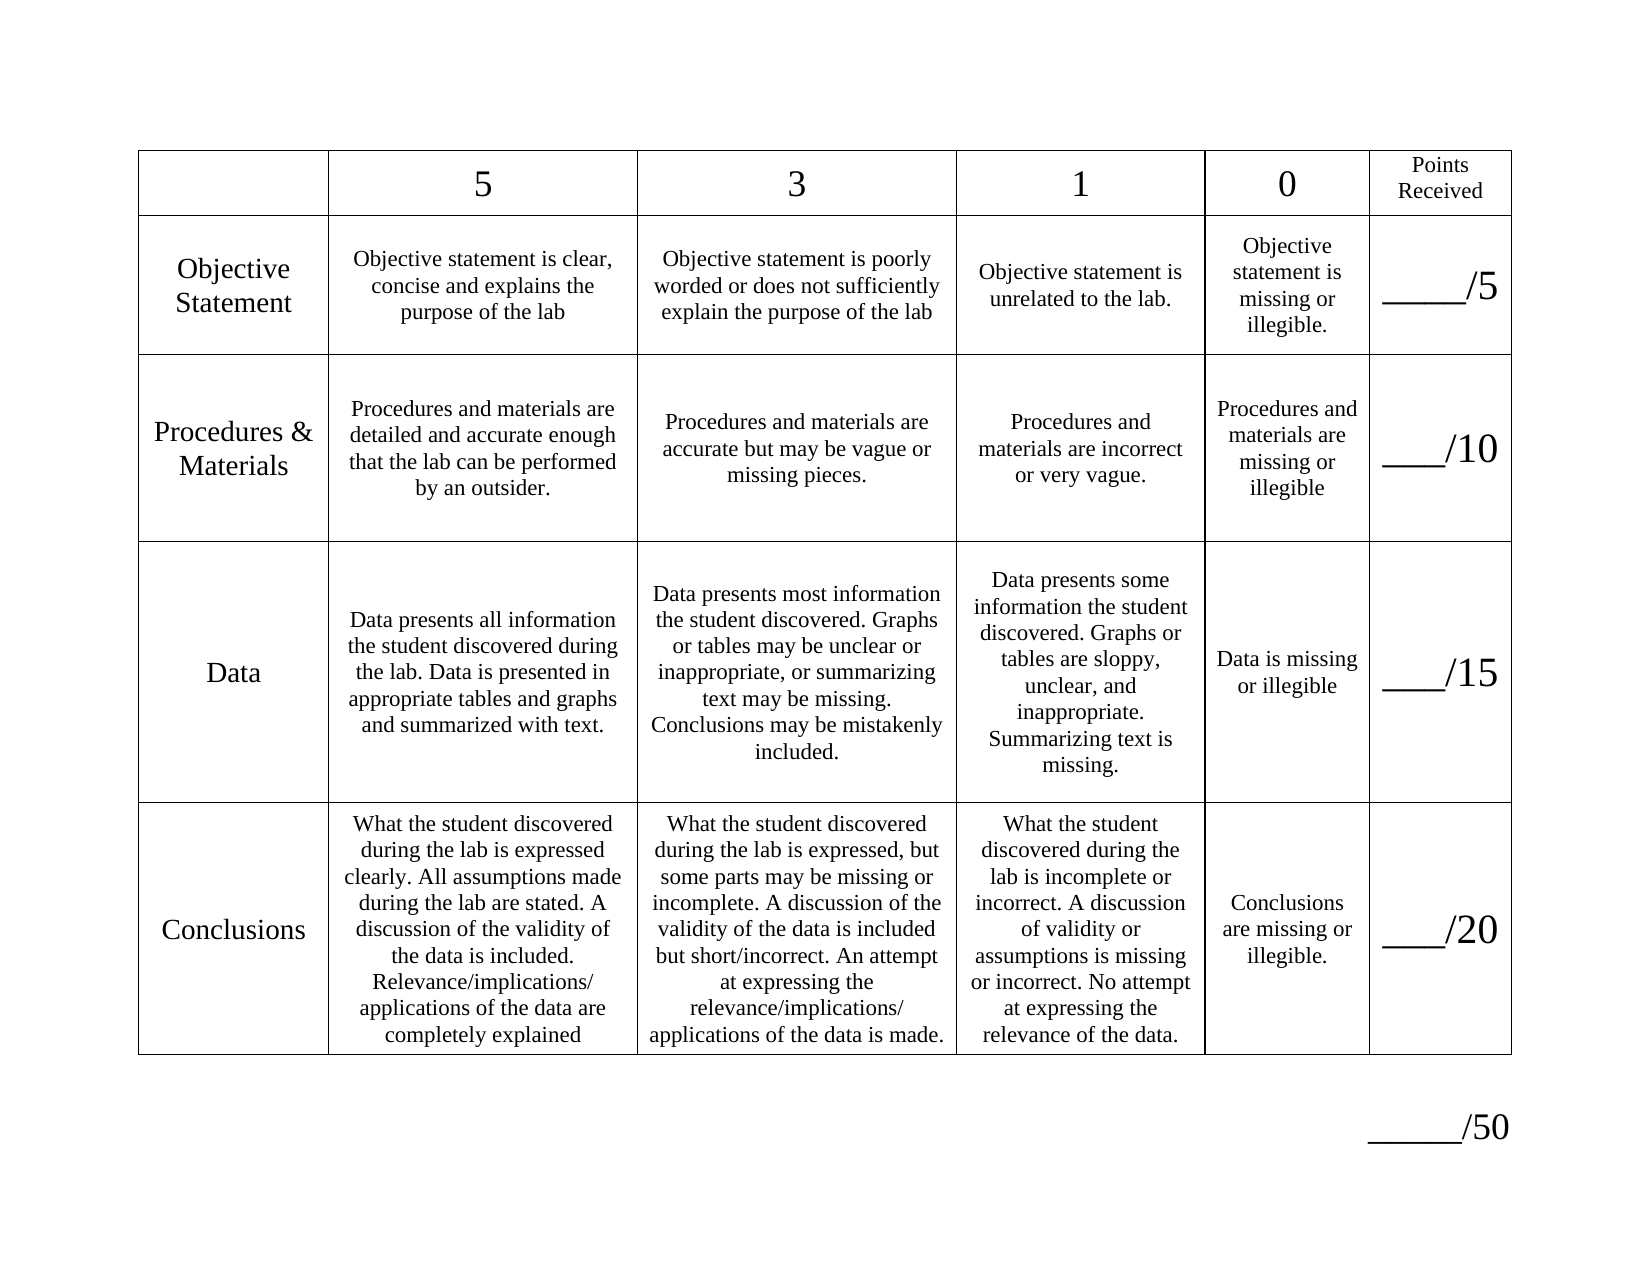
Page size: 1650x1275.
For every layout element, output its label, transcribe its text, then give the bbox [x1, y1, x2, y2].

table_header 3 [638, 151, 956, 214]
table_cell Procedures and materials are accurate but may be vague or missing pieces. [638, 355, 956, 541]
table_cell Objective statement is poorly worded or does not sufficiently explain the purpose of the lab [638, 216, 956, 354]
table_header Points Received [1370, 151, 1511, 214]
table_cell Objective statement is missing or illegible. [1206, 216, 1369, 354]
table_cell Procedures and materials are missing or illegible [1206, 355, 1369, 541]
table_cell Procedures and materials are detailed and accurate enough that the lab can be performed by an outsider. [329, 355, 637, 541]
table_cell Data is missing or illegible [1206, 542, 1369, 802]
table_cell Data presents all information the student discovered during the lab. Data is presented in appropriate tables and graphs and summarized with text. [329, 542, 637, 802]
table_cell Objective Statement [139, 216, 328, 354]
table_header 0 [1206, 151, 1369, 214]
table_cell Data presents most information the student discovered. Graphs or tables may be unclear or inappropriate, or summarizing text may be missing. Conclusions may be mistakenly included. [638, 542, 956, 802]
table_cell ___/20 [1370, 803, 1511, 1054]
table_cell Data presents some information the student discovered. Graphs or tables are sloppy, unclear, and inappropriate. Summarizing text is missing. [957, 542, 1204, 802]
table_cell Conclusions are missing or illegible. [1206, 803, 1369, 1054]
table_cell Procedures & Materials [139, 355, 328, 541]
table_cell Objective statement is clear, concise and explains the purpose of the lab [329, 216, 637, 354]
table_cell Conclusions [139, 803, 328, 1054]
table_cell ___/15 [1370, 542, 1511, 802]
table_cell ___/10 [1370, 355, 1511, 541]
table_cell ____/5 [1370, 216, 1511, 354]
table_cell Data [139, 542, 328, 802]
table_header 1 [957, 151, 1204, 214]
table_cell What the student discovered during the lab is incomplete or incorrect. A discussion of validity or assumptions is missing or incorrect. No attempt at expressing the relevance of the data. [957, 803, 1204, 1054]
table_header 5 [329, 151, 637, 214]
table_cell What the student discovered during the lab is expressed, but some parts may be missing or incomplete. A discussion of the validity of the data is included but short/incorrect. An attempt at expressing the relevance/implications/ applications of the data is made. [638, 803, 956, 1054]
text _____/50 [150, 1055, 1509, 1148]
table_cell Procedures and materials are incorrect or very vague. [957, 355, 1204, 541]
table_cell What the student discovered during the lab is expressed clearly. All assumptions made during the lab are stated. A discussion of the validity of the data is included. Relevance/implications/ applications of the data are completely explained [329, 803, 637, 1054]
table_header [139, 151, 328, 214]
table_cell Objective statement is unrelated to the lab. [957, 216, 1204, 354]
